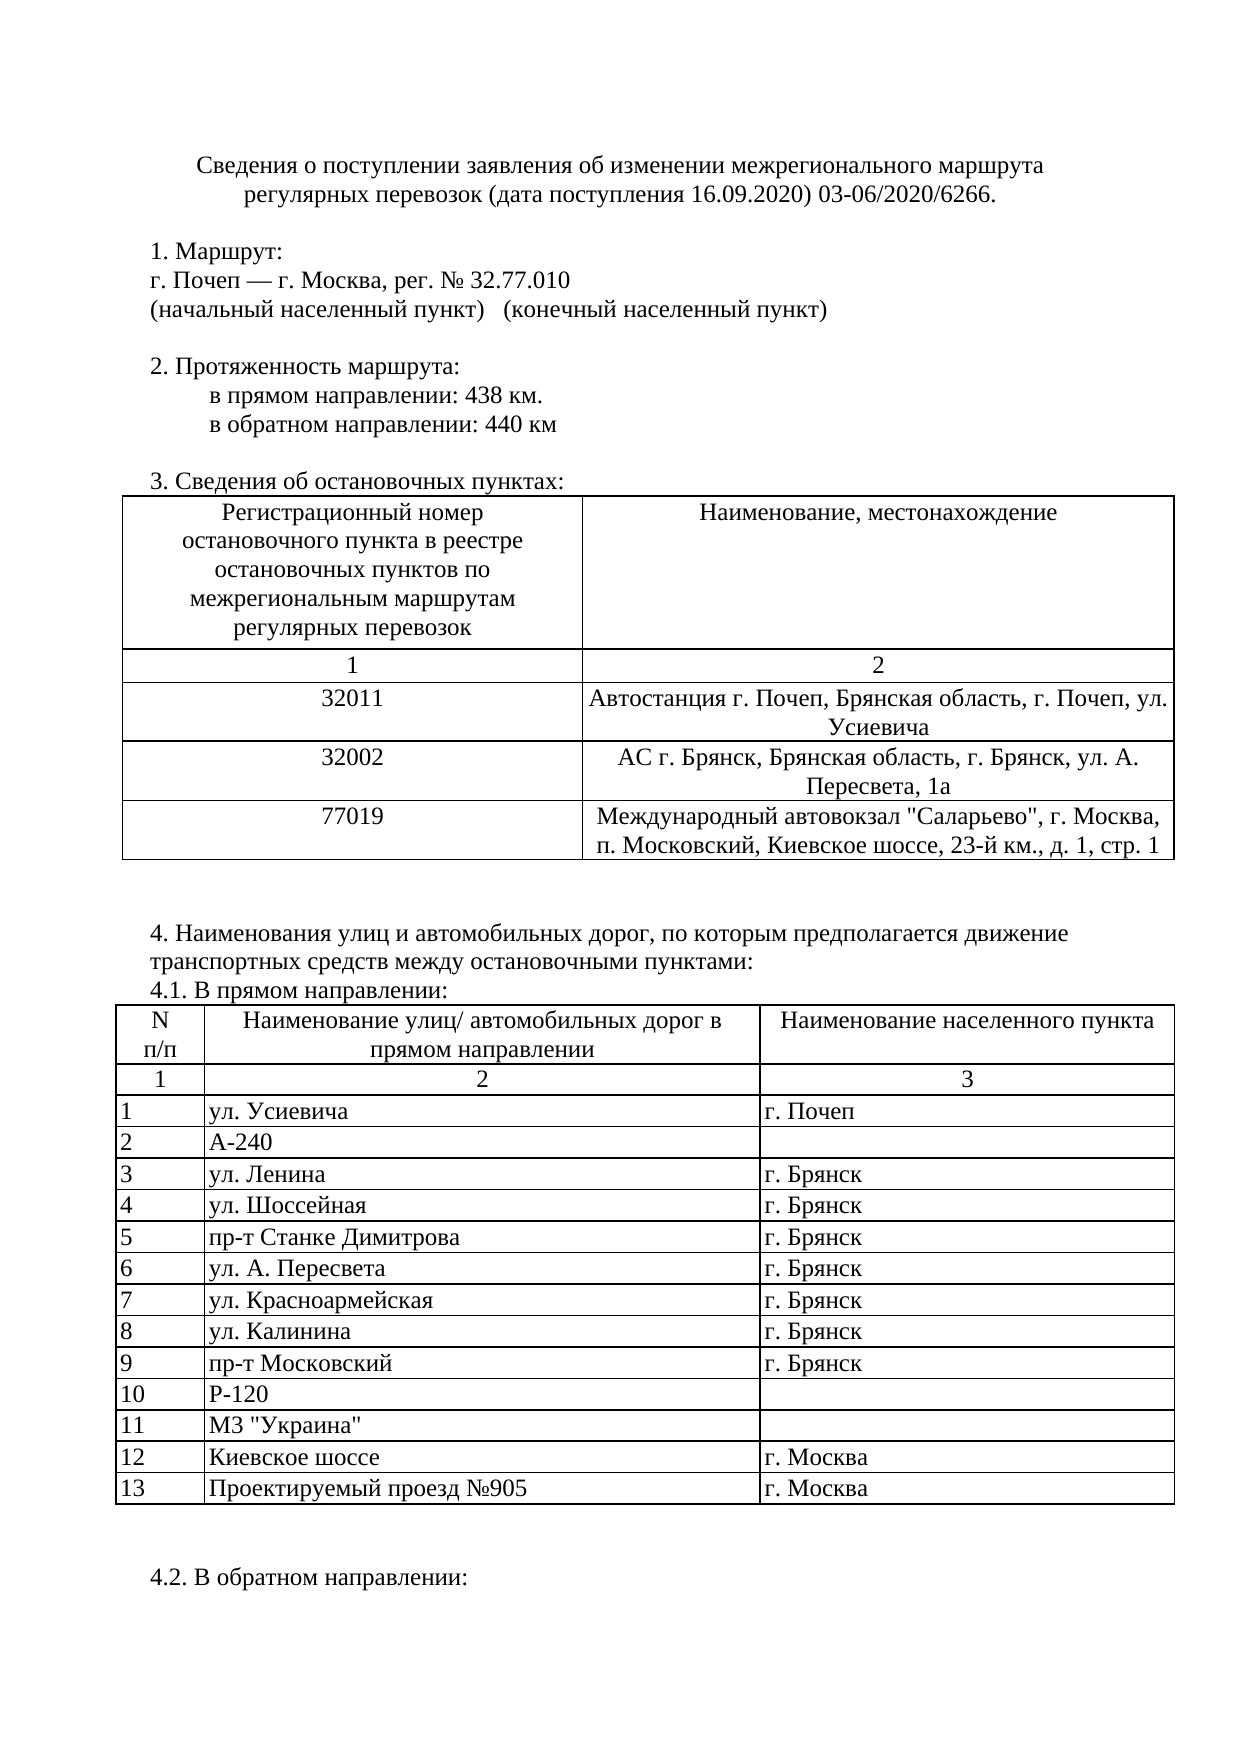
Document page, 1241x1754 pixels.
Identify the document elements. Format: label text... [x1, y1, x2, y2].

table_cell 2 [117, 1127, 204, 1157]
table_cell [761, 1379, 1174, 1409]
text 4. Наименования улиц и автомобильных дорог, по которым предполагается движение транспортных средств между остановочными пунктами: [150, 918, 1090, 975]
text 4.1. В прямом направлении: [150, 975, 1090, 1004]
table_cell пр-т Московский [205, 1348, 759, 1377]
table_cell 32011 [123, 683, 582, 740]
table_cell АС г. Брянск, Брянская область, г. Брянск, ул. А. Пересвета, 1а [583, 742, 1173, 799]
table_cell 9 [117, 1348, 204, 1377]
text (начальный населенный пункт) (конечный населенный пункт) [150, 294, 1090, 322]
table_cell 3 [117, 1159, 204, 1189]
text Сведения о поступлении заявления об изменении межрегионального маршрута регулярных перевозок (дата поступления 16.09.2020) 03-06/2020/6266. [150, 150, 1090, 207]
table_cell 32002 [123, 742, 582, 799]
table_cell г. Брянск [761, 1285, 1174, 1314]
table_cell пр-т Станке Димитрова [205, 1222, 759, 1252]
table_cell 4 [117, 1190, 204, 1220]
table_cell 1 [117, 1065, 204, 1094]
text 3. Сведения об остановочных пунктах: [150, 466, 1090, 495]
table_cell А-240 [205, 1127, 759, 1157]
table_cell 11 [117, 1411, 204, 1440]
table_cell г. Брянск [761, 1348, 1174, 1377]
table_cell г. Почеп [761, 1096, 1174, 1126]
table_cell г. Брянск [761, 1190, 1174, 1220]
table_cell 7 [117, 1285, 204, 1314]
table_cell 10 [117, 1379, 204, 1409]
table_header Наименование населенного пункта [761, 1006, 1174, 1063]
text в обратном направлении: 440 км [150, 409, 1090, 437]
table_cell г. Москва [761, 1442, 1174, 1472]
table_cell Автостанция г. Почеп, Брянская область, г. Почеп, ул. Усиевича [583, 683, 1173, 740]
table_cell ул. Калинина [205, 1316, 759, 1346]
table_cell г. Брянск [761, 1253, 1174, 1283]
table_cell Проектируемый проезд №905 [205, 1473, 759, 1503]
table_cell ул. Усиевича [205, 1096, 759, 1126]
table_cell г. Брянск [761, 1316, 1174, 1346]
table_header Наименование улиц/ автомобильных дорог в прямом направлении [205, 1006, 759, 1063]
table_cell ул. Шоссейная [205, 1190, 759, 1220]
table_cell Киевское шоссе [205, 1442, 759, 1472]
table_cell 8 [117, 1316, 204, 1346]
table_cell 2 [583, 650, 1173, 681]
table_cell [761, 1127, 1174, 1157]
table_cell 1 [123, 650, 582, 681]
table_cell 3 [761, 1065, 1174, 1094]
table_header Наименование, местонахождение [583, 497, 1173, 648]
text в прямом направлении: 438 км. [150, 380, 1090, 409]
table_cell г. Москва [761, 1473, 1174, 1503]
text 4.2. В обратном направлении: [150, 1562, 1090, 1591]
table_cell Р-120 [205, 1379, 759, 1409]
table_header Регистрационный номер остановочного пункта в реестре остановочных пунктов по межрегиональным маршрутам регулярных перевозок [123, 497, 582, 648]
table_cell Международный автовокзал "Саларьево", г. Москва, п. Московский, Киевское шоссе, 23-й км., д. 1, стр. 1 [583, 801, 1173, 858]
table_cell 12 [117, 1442, 204, 1472]
table_cell г. Брянск [761, 1222, 1174, 1252]
table_cell 5 [117, 1222, 204, 1252]
text 2. Протяженность маршрута: [150, 351, 1090, 380]
text г. Почеп — г. Москва, рег. № 32.77.010 [150, 265, 1090, 294]
table_cell 2 [205, 1065, 759, 1094]
table_cell М3 "Украина" [205, 1411, 759, 1440]
table_cell 13 [117, 1473, 204, 1503]
table_cell 6 [117, 1253, 204, 1283]
table_cell ул. Красноармейская [205, 1285, 759, 1314]
table_cell 1 [117, 1096, 204, 1126]
table_header N п/п [117, 1006, 204, 1063]
text 1. Маршрут: [150, 236, 1090, 265]
table_cell 77019 [123, 801, 582, 858]
table_cell ул. Ленина [205, 1159, 759, 1189]
table_cell ул. А. Пересвета [205, 1253, 759, 1283]
table_cell [761, 1411, 1174, 1440]
table_cell г. Брянск [761, 1159, 1174, 1189]
